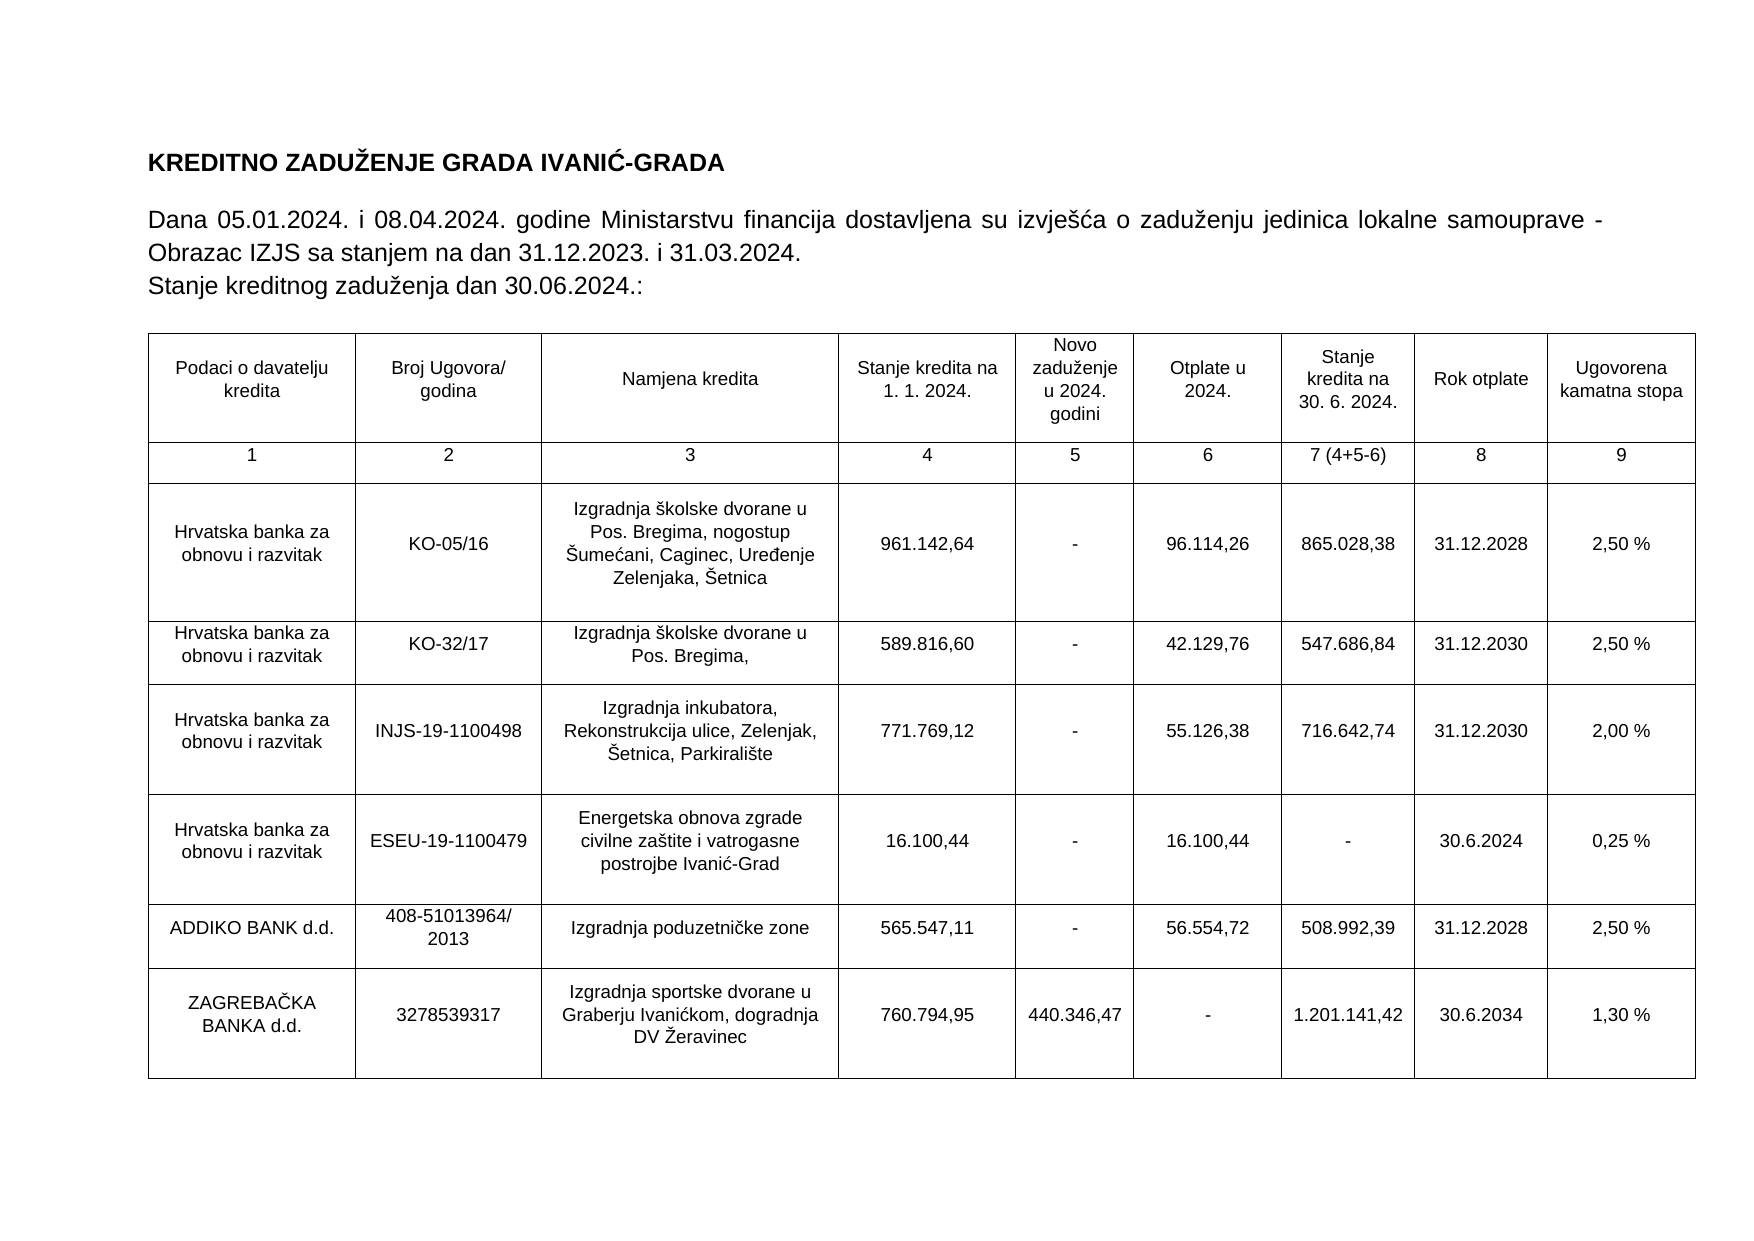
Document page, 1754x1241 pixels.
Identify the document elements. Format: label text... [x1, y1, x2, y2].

table_cell 31.12.2030 [1415, 685, 1547, 794]
table_cell - [1016, 484, 1133, 621]
table_cell 96.114,26 [1134, 484, 1281, 621]
table_cell Hrvatska banka za obnovu i razvitak [149, 622, 355, 684]
table_cell Izgradnja sportske dvorane u Graberju Ivanićkom, dogradnja DV Žeravinec [542, 969, 838, 1078]
table_cell Hrvatska banka za obnovu i razvitak [149, 484, 355, 621]
table_header Podaci o davatelju kredita [149, 334, 355, 442]
table_cell 2,50 % [1548, 622, 1695, 684]
table_cell 56.554,72 [1134, 905, 1281, 968]
table_cell 2,50 % [1548, 484, 1695, 621]
table_cell Izgradnja inkubatora, Rekonstrukcija ulice, Zelenjak, Šetnica, Parkiralište [542, 685, 838, 794]
table_header Namjena kredita [542, 334, 838, 442]
table_cell ZAGREBAČKA BANKA d.d. [149, 969, 355, 1078]
table_cell 589.816,60 [839, 622, 1015, 684]
table_cell Hrvatska banka za obnovu i razvitak [149, 685, 355, 794]
table_cell 1,30 % [1548, 969, 1695, 1078]
table_cell 2,50 % [1548, 905, 1695, 968]
table_cell - [1016, 905, 1133, 968]
table_cell 0,25 % [1548, 795, 1695, 904]
table_cell 716.642,74 [1282, 685, 1414, 794]
text Stanje kreditnog zaduženja dan 30.06.2024.: [148, 271, 1606, 300]
table_cell 16.100,44 [1134, 795, 1281, 904]
table_cell ESEU-19-1100479 [356, 795, 541, 904]
table_cell 31.12.2028 [1415, 905, 1547, 968]
table_cell Izgradnja poduzetničke zone [542, 905, 838, 968]
table_cell Energetska obnova zgrade civilne zaštite i vatrogasne postrojbe Ivanić-Grad [542, 795, 838, 904]
table_cell 30.6.2034 [1415, 969, 1547, 1078]
table_cell 440.346,47 [1016, 969, 1133, 1078]
table_cell 5 [1016, 443, 1133, 483]
table_cell - [1016, 795, 1133, 904]
table_cell 31.12.2030 [1415, 622, 1547, 684]
table_cell KO-32/17 [356, 622, 541, 684]
table_header Otplate u 2024. [1134, 334, 1281, 442]
table_cell ADDIKO BANK d.d. [149, 905, 355, 968]
table_cell 30.6.2024 [1415, 795, 1547, 904]
table_cell 3 [542, 443, 838, 483]
table_cell 1.201.141,42 [1282, 969, 1414, 1078]
table_cell 31.12.2028 [1415, 484, 1547, 621]
table_cell 6 [1134, 443, 1281, 483]
table_cell 408-51013964/ 2013 [356, 905, 541, 968]
table_header Ugovorena kamatna stopa [1548, 334, 1695, 442]
table_cell 16.100,44 [839, 795, 1015, 904]
table_cell 961.142,64 [839, 484, 1015, 621]
table_cell INJS-19-1100498 [356, 685, 541, 794]
table_cell 547.686,84 [1282, 622, 1414, 684]
table_cell Hrvatska banka za obnovu i razvitak [149, 795, 355, 904]
table_cell 9 [1548, 443, 1695, 483]
table_cell 508.992,39 [1282, 905, 1414, 968]
table_cell 2 [356, 443, 541, 483]
table_cell 565.547,11 [839, 905, 1015, 968]
table_header Broj Ugovora/ godina [356, 334, 541, 442]
table_cell 42.129,76 [1134, 622, 1281, 684]
table_cell 1 [149, 443, 355, 483]
table_cell - [1134, 969, 1281, 1078]
text Dana 05.01.2024. i 08.04.2024. godine Ministarstvu financija dostavljena su izvješća o zaduženju jedinica lokalne samouprave - Obrazac IZJS sa stanjem na dan 31.12.2023. i 31.03.2024. [148, 205, 1606, 267]
table_cell 8 [1415, 443, 1547, 483]
table_cell Izgradnja školske dvorane u Pos. Bregima, nogostup Šumećani, Caginec, Uređenje Zelenjaka, Šetnica [542, 484, 838, 621]
table_cell 2,00 % [1548, 685, 1695, 794]
table_cell 55.126,38 [1134, 685, 1281, 794]
table_header Rok otplate [1415, 334, 1547, 442]
table_cell Izgradnja školske dvorane u Pos. Bregima, [542, 622, 838, 684]
table_cell 3278539317 [356, 969, 541, 1078]
table_header Stanje kredita na 1. 1. 2024. [839, 334, 1015, 442]
table_cell 760.794,95 [839, 969, 1015, 1078]
table_cell 771.769,12 [839, 685, 1015, 794]
table_header Stanje kredita na 30. 6. 2024. [1282, 334, 1414, 442]
table_header Novo zaduženje u 2024. godini [1016, 334, 1133, 442]
text KREDITNO ZADUŽENJE GRADA IVANIĆ-GRADA [148, 148, 1606, 176]
table_cell - [1016, 685, 1133, 794]
table_cell - [1282, 795, 1414, 904]
table_cell 7 (4+5-6) [1282, 443, 1414, 483]
table_cell - [1016, 622, 1133, 684]
table_cell 865.028,38 [1282, 484, 1414, 621]
table_cell 4 [839, 443, 1015, 483]
table_cell KO-05/16 [356, 484, 541, 621]
